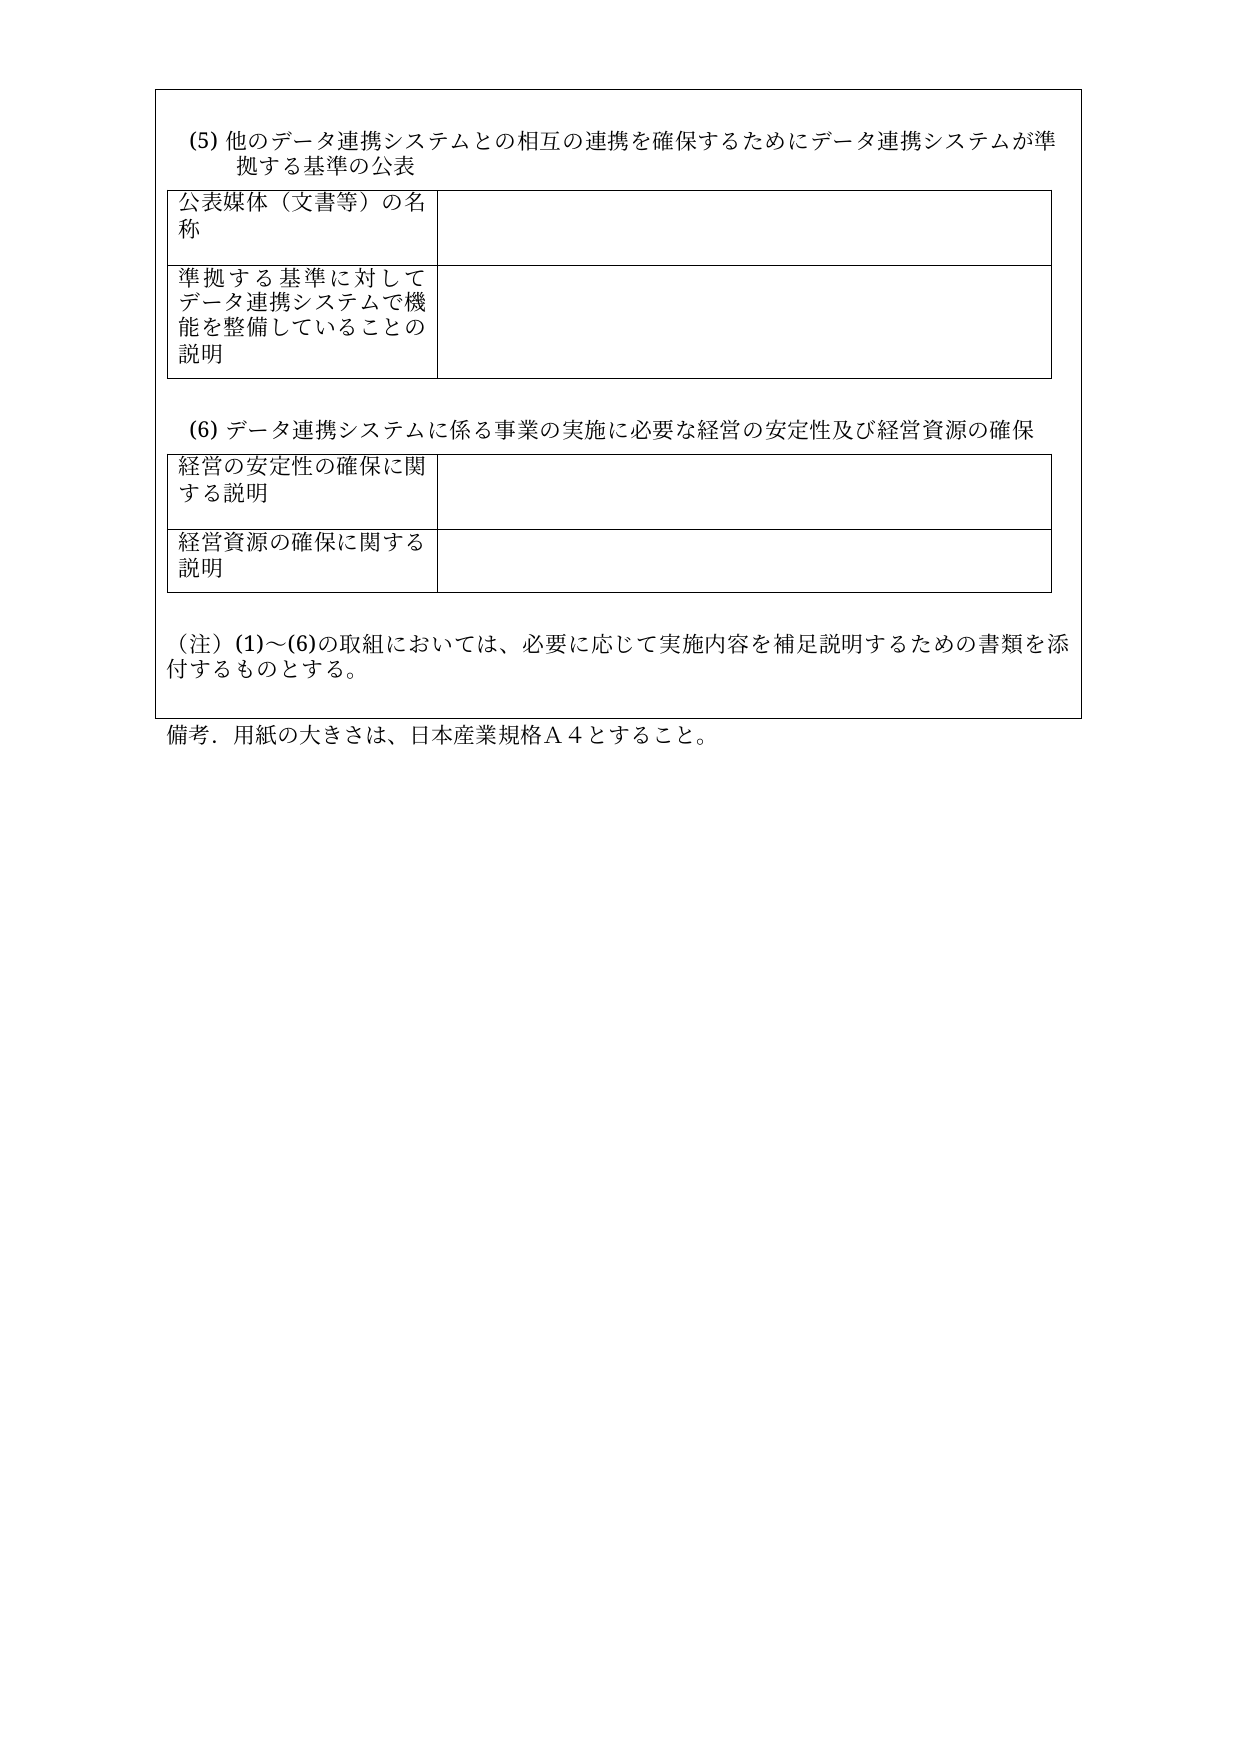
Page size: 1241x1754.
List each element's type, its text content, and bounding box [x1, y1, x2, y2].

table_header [156, 90, 1081, 717]
text 備考．用紙の大きさは、日本産業規格Ａ４とすること。 [167, 719, 1070, 750]
